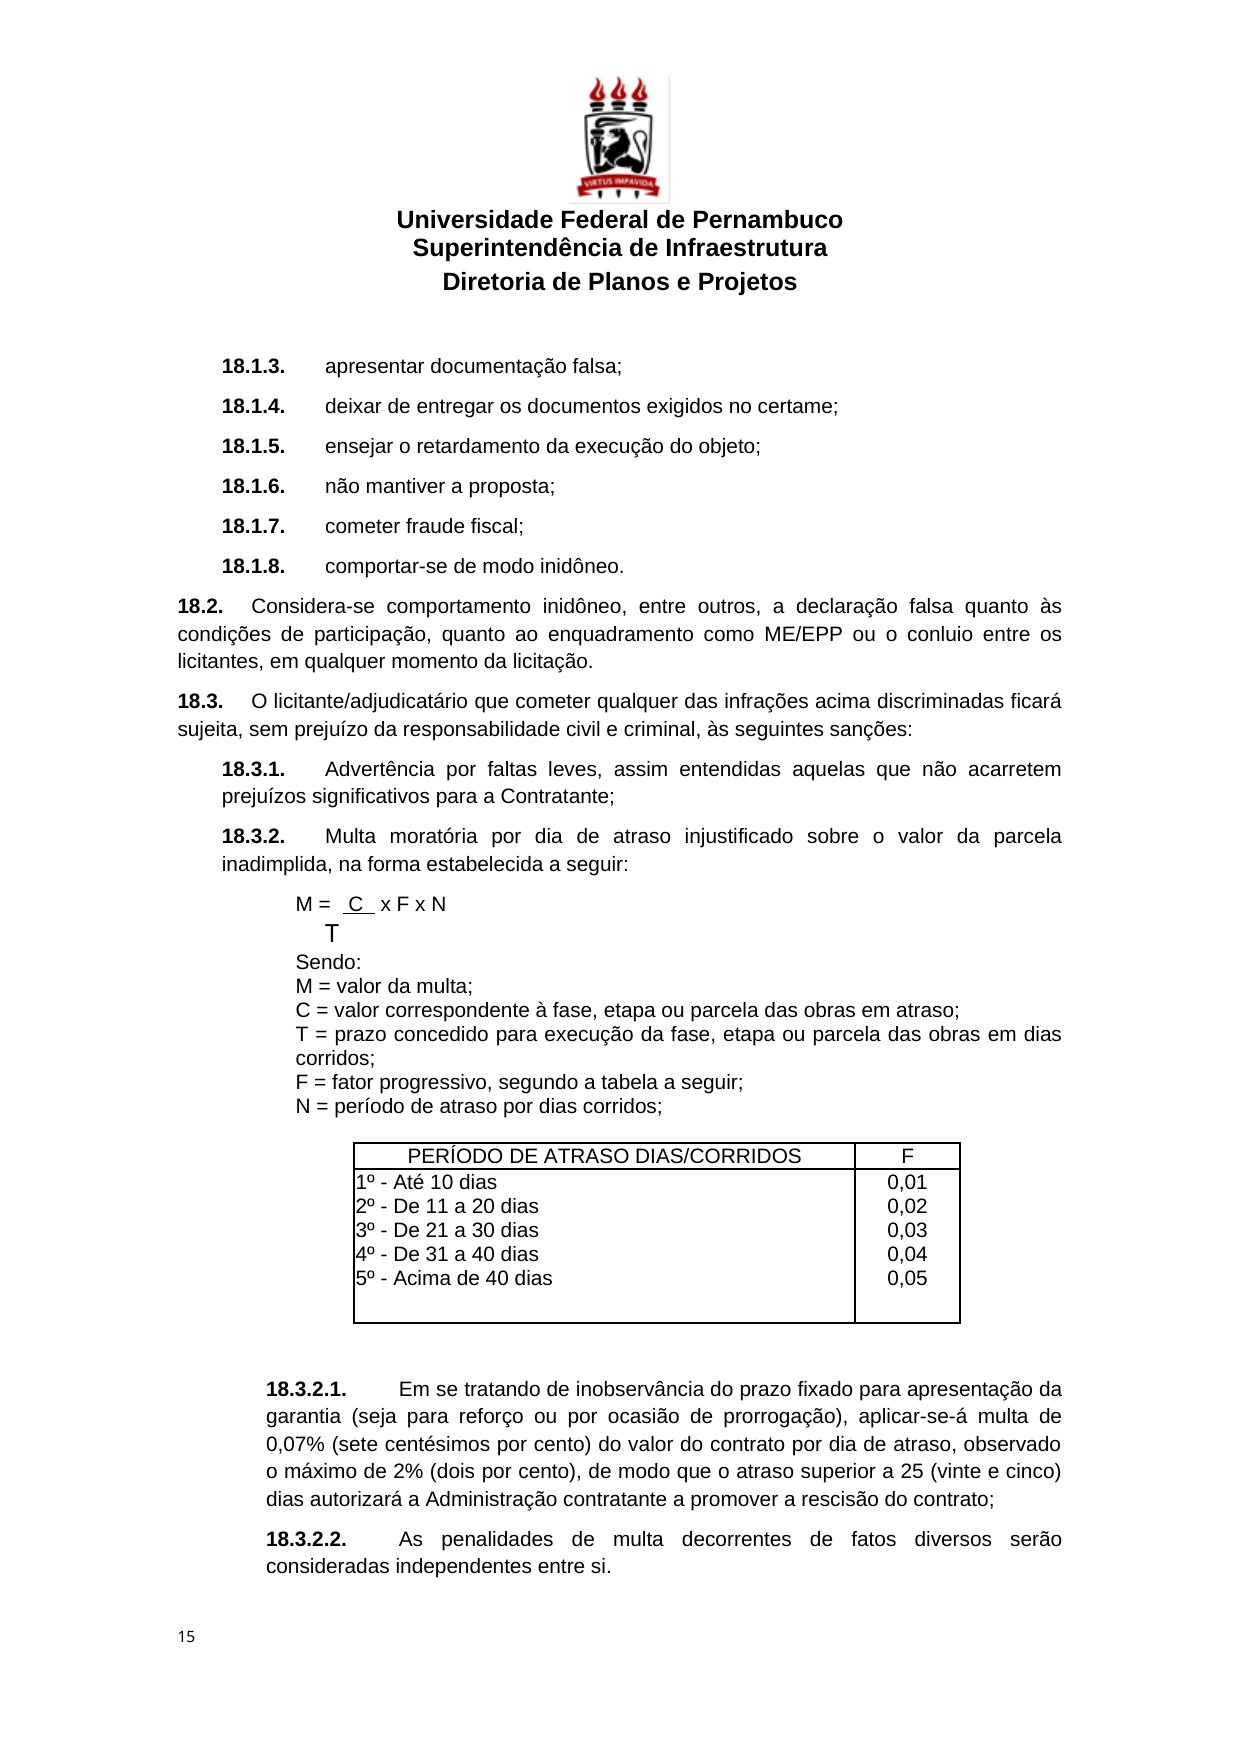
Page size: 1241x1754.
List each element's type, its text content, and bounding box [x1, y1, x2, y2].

text Sendo: [295, 950, 1063, 974]
text não mantiver a proposta; [222, 474, 1063, 498]
text Considera-se comportamento inidôneo, entre outros, a declaração falsa quanto às condições de participação, quanto ao enquadramento como ME/EPP ou o conluio entre os licitantes, em qualquer momento da licitação. [177, 594, 1063, 673]
picture [569, 75, 671, 205]
table_cell 1º - Até 10 dias 2º - De 11 a 20 dias 3º - De 21 a 30 dias 4º - De 31 a 40 dias 5º - Acima de 40 dias [355, 1170, 854, 1322]
text ensejar o retardamento da execução do objeto; [222, 434, 1063, 458]
text apresentar documentação falsa; [222, 354, 1063, 378]
text Multa moratória por dia de atraso injustificado sobre o valor da parcela inadimplida, na forma estabelecida a seguir: [222, 824, 1063, 876]
list N = período de atraso por dias corridos; [295, 1094, 1063, 1118]
text Advertência por faltas leves, assim entendidas aquelas que não acarretem prejuízos significativos para a Contratante; [222, 757, 1063, 808]
text As penalidades de multa decorrentes de fatos diversos serão consideradas independentes entre si. [266, 1526, 1063, 1578]
text O licitante/adjudicatário que cometer qualquer das infrações acima discriminadas ficará sujeita, sem prejuízo da responsabilidade civil e criminal, às seguintes sanções: [177, 689, 1063, 741]
list T [325, 916, 1063, 950]
list F = fator progressivo, segundo a tabela a seguir; [295, 1070, 1063, 1094]
table_header PERÍODO DE ATRASO DIAS/CORRIDOS [355, 1144, 854, 1168]
table_cell 0,01 0,02 0,03 0,04 0,05 [856, 1170, 959, 1322]
text cometer fraude fiscal; [222, 514, 1063, 538]
list T = prazo concedido para execução da fase, etapa ou parcela das obras em dias corridos; [295, 1022, 1063, 1070]
text Em se tratando de inobservância do prazo fixado para apresentação da garantia (seja para reforço ou por ocasião de prorrogação), aplicar-se-á multa de 0,07% (sete centésimos por cento) do valor do contrato por dia de atraso, observado o máximo de 2% (dois por cento), de modo que o atraso superior a 25 (vinte e cinco) dias autorizará a Administração contratante a promover a rescisão do contrato; [266, 1376, 1063, 1510]
text deixar de entregar os documentos exigidos no certame; [222, 394, 1063, 418]
list C = valor correspondente à fase, etapa ou parcela das obras em atraso; [295, 998, 1063, 1022]
list M = C x F x N [295, 892, 1063, 916]
text comportar-se de modo inidôneo. [222, 554, 1063, 578]
table_header F [856, 1144, 959, 1168]
list M = valor da multa; [295, 974, 1063, 998]
